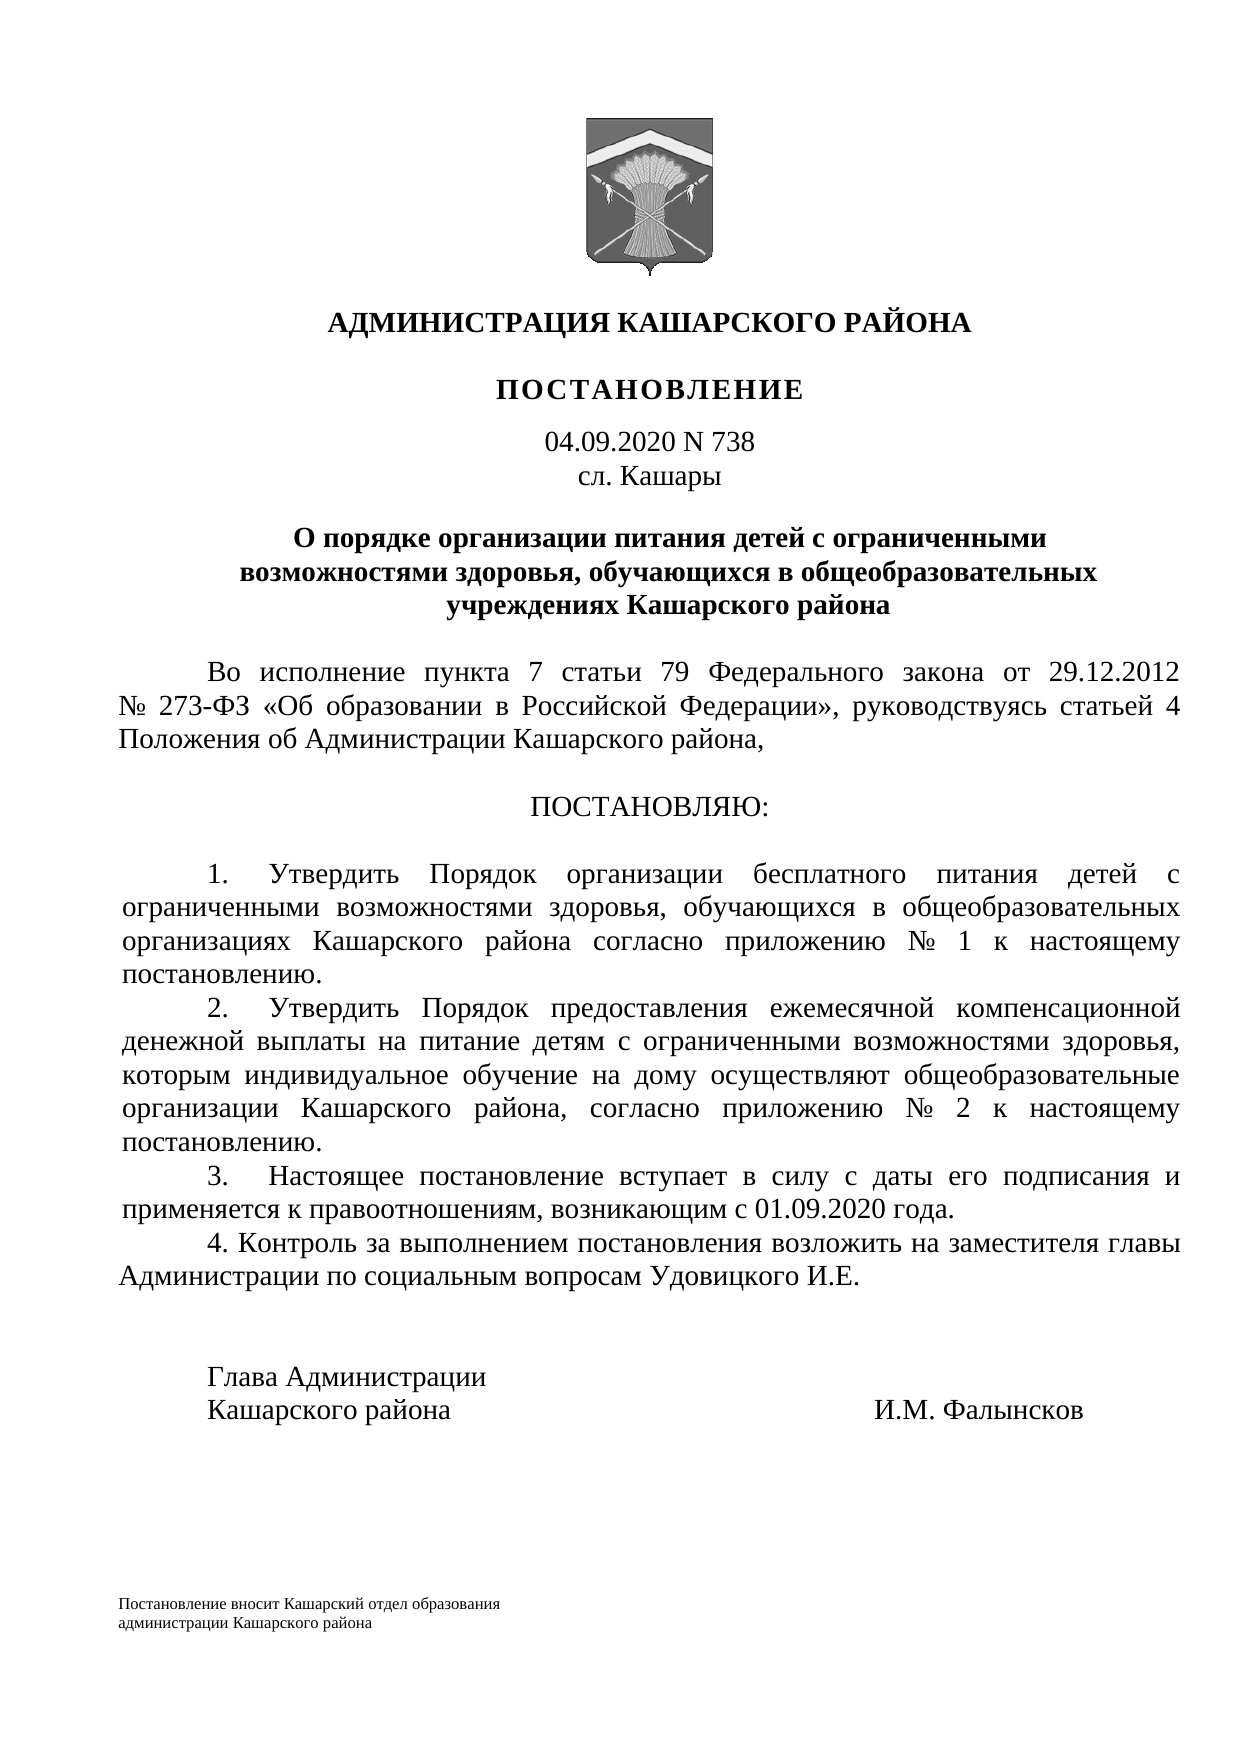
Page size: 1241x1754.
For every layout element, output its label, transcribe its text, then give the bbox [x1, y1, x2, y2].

list Утвердить Порядок предоставления ежемесячной компенсационной денежной выплаты на питание детям с ограниченными возможностями здоровья, которым индивидуальное обучение на дому осуществляют общеобразовательные организации Кашарского района, согласно приложению № 2 к настоящему постановлению. [122, 990, 1181, 1158]
subtitle АДМИНИСТРАЦИЯ КАШАРСКОГО РАЙОНА [118, 305, 1181, 372]
text администрации Кашарского района [118, 1613, 1181, 1632]
list Настоящее постановление вступает в силу с даты его подписания и применяется к правоотношениям, возникающим с 01.09.2020 года. [122, 1158, 1181, 1225]
text ПОСТАНОВЛЯЮ: [118, 789, 1181, 822]
table_header О порядке организации питания детей с ограниченными возможностями здоровья, обучающихся в общеобразовательных учреждениях Кашарского района [189, 520, 1148, 621]
text ПОСТАНОВЛЕНИЕ [118, 372, 1181, 405]
text 04.09.2020 N 738 [118, 424, 1181, 458]
text Кашарского района И.М. Фалынсков [118, 1392, 1181, 1426]
text Постановление вносит Кашарский отдел образования [118, 1594, 1181, 1613]
text Во исполнение пункта 7 статьи 79 Федерального закона от 29.12.2012 № 273-ФЗ «Об образовании в Российской Федерации», руководствуясь статьей 4 Положения об Администрации Кашарского района, [118, 654, 1181, 755]
list Утвердить Порядок организации бесплатного питания детей с ограниченными возможностями здоровья, обучающихся в общеобразовательных организациях Кашарского района согласно приложению № 1 к настоящему постановлению. [122, 856, 1181, 990]
text Глава Администрации [118, 1359, 1181, 1392]
text сл. Кашары [118, 458, 1181, 492]
list 4. Контроль за выполнением постановления возложить на заместителя главы Администрации по социальным вопросам Удовицкого И.Е. [118, 1225, 1181, 1292]
